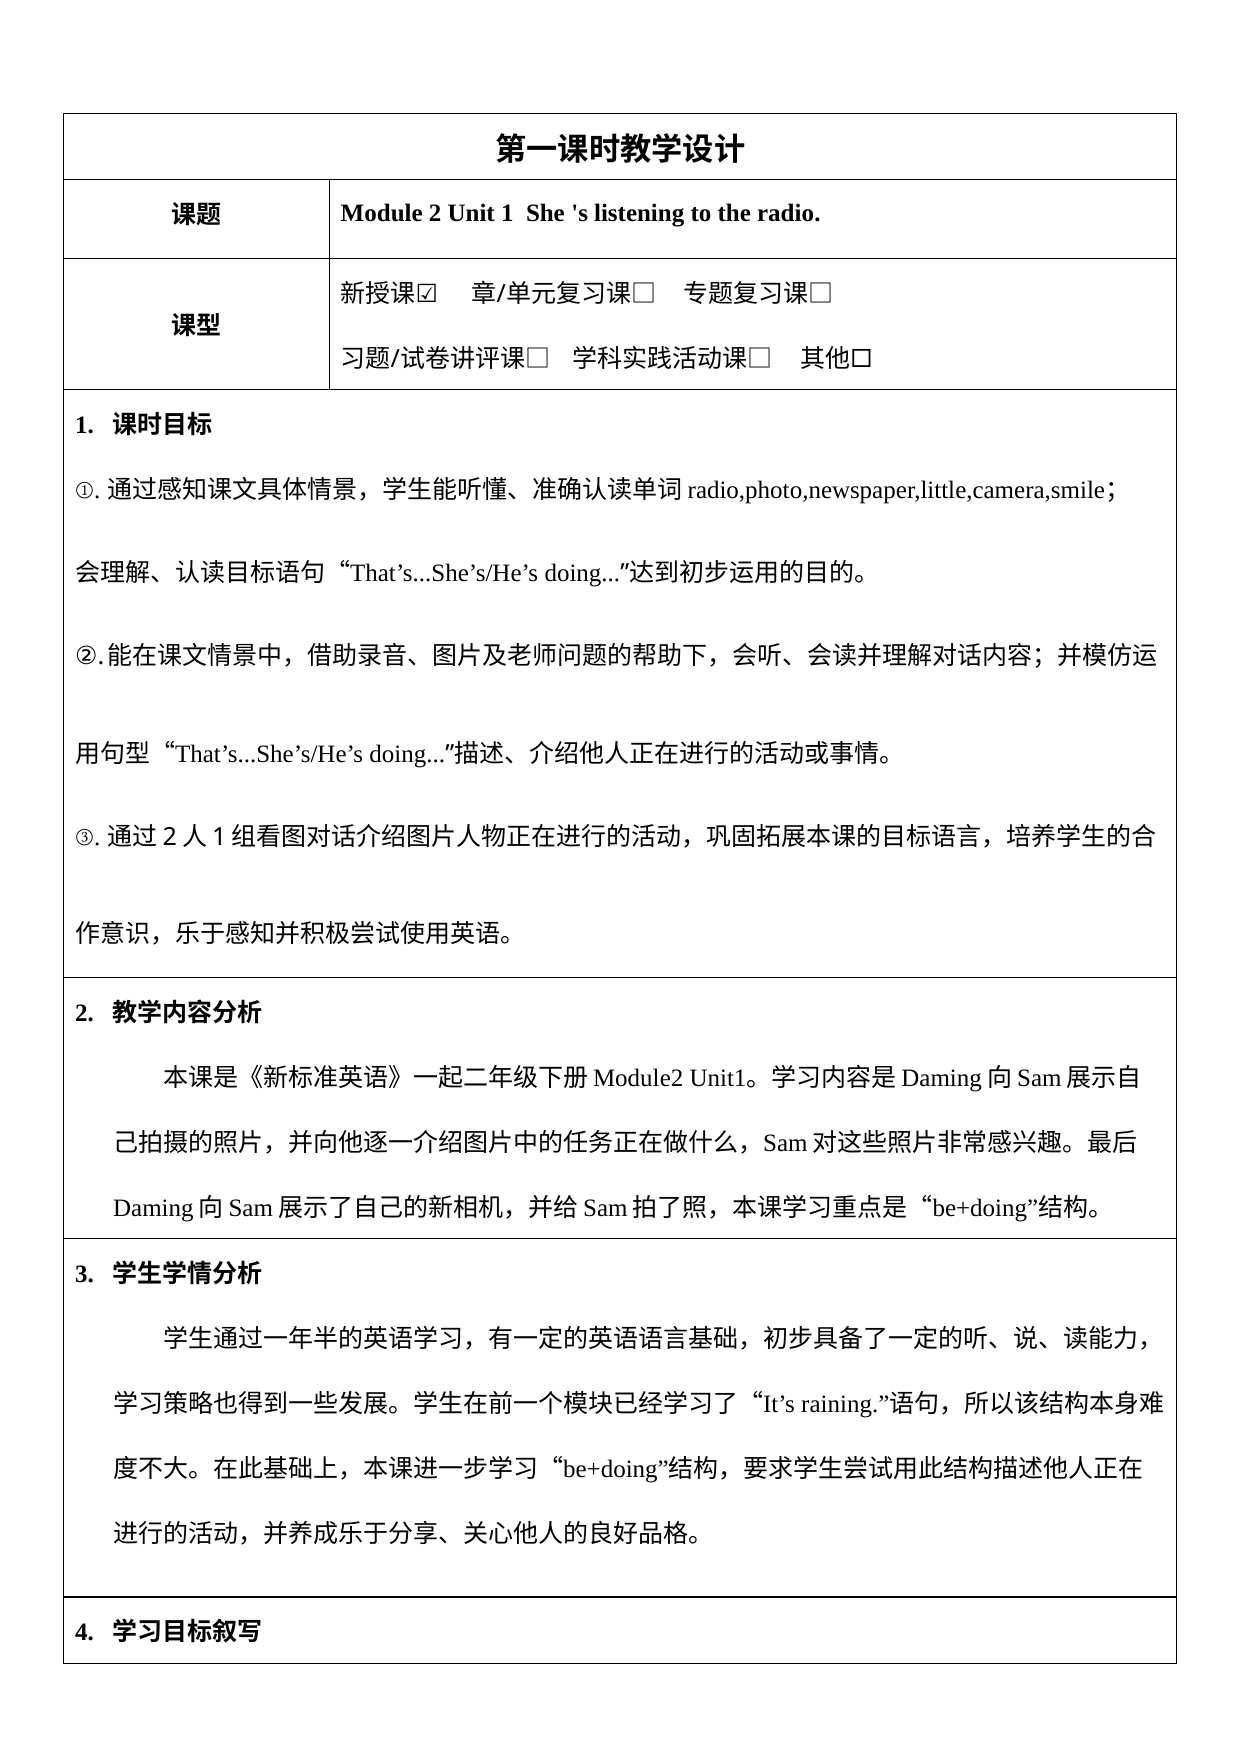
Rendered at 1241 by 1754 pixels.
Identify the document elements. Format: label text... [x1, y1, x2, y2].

table_cell Module 2 Unit 1 She 's listening to the radio. [330, 180, 1176, 258]
table_cell 新授课☑ 章/单元复习课□ 专题复习课□ 习题/试卷讲评课□ 学科实践活动课□ 其他 [330, 259, 1176, 389]
table_header 第一课时教学设计 [64, 114, 1176, 179]
table_cell 教学内容分析 本课是《新标准英语》一起二年级下册Module2 Unit1。学习内容是Daming向Sam展示自己拍摄的照片，并向他逐一介绍图片中的任务正在做什么，Sam对这些照片非常感兴趣。最后Daming向Sam展示了自己的新相机，并给Sam拍了照，本课学习重点是“be+doing”结构。 [64, 978, 1176, 1238]
table_cell 课题 [64, 180, 329, 258]
table_cell 学生学情分析 学生通过一年半的英语学习，有一定的英语语言基础，初步具备了一定的听、说、读能力，学习策略也得到一些发展。学生在前一个模块已经学习了“It’s raining.”语句，所以该结构本身难度不大。在此基础上，本课进一步学习“be+doing”结构，要求学生尝试用此结构描述他人正在进行的活动，并养成乐于分享、关心他人的良好品格。 [64, 1239, 1176, 1596]
table_cell 课时目标 通过感知课文具体情景，学生能听懂、准确认读单词radio,photo,newspaper,little,camera,smile； 会理解、认读目标语句“That’s...She’s/He’s doing...”达到初步运用的目的。 能在课文情景中，借助录音、图片及老师问题的帮助下，会听、会读并理解对话内容；并模仿运用句型“That’s...She’s/He’s doing...”描述、介绍他人正在进行的活动或事情。 通过2人1组看图对话介绍图片人物正在进行的活动，巩固拓展本课的目标语言，培养学生的合作意识，乐于感知并积极尝试使用英语。 [64, 390, 1176, 977]
table_cell 课型 [64, 259, 329, 389]
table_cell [64, 1598, 1176, 1662]
